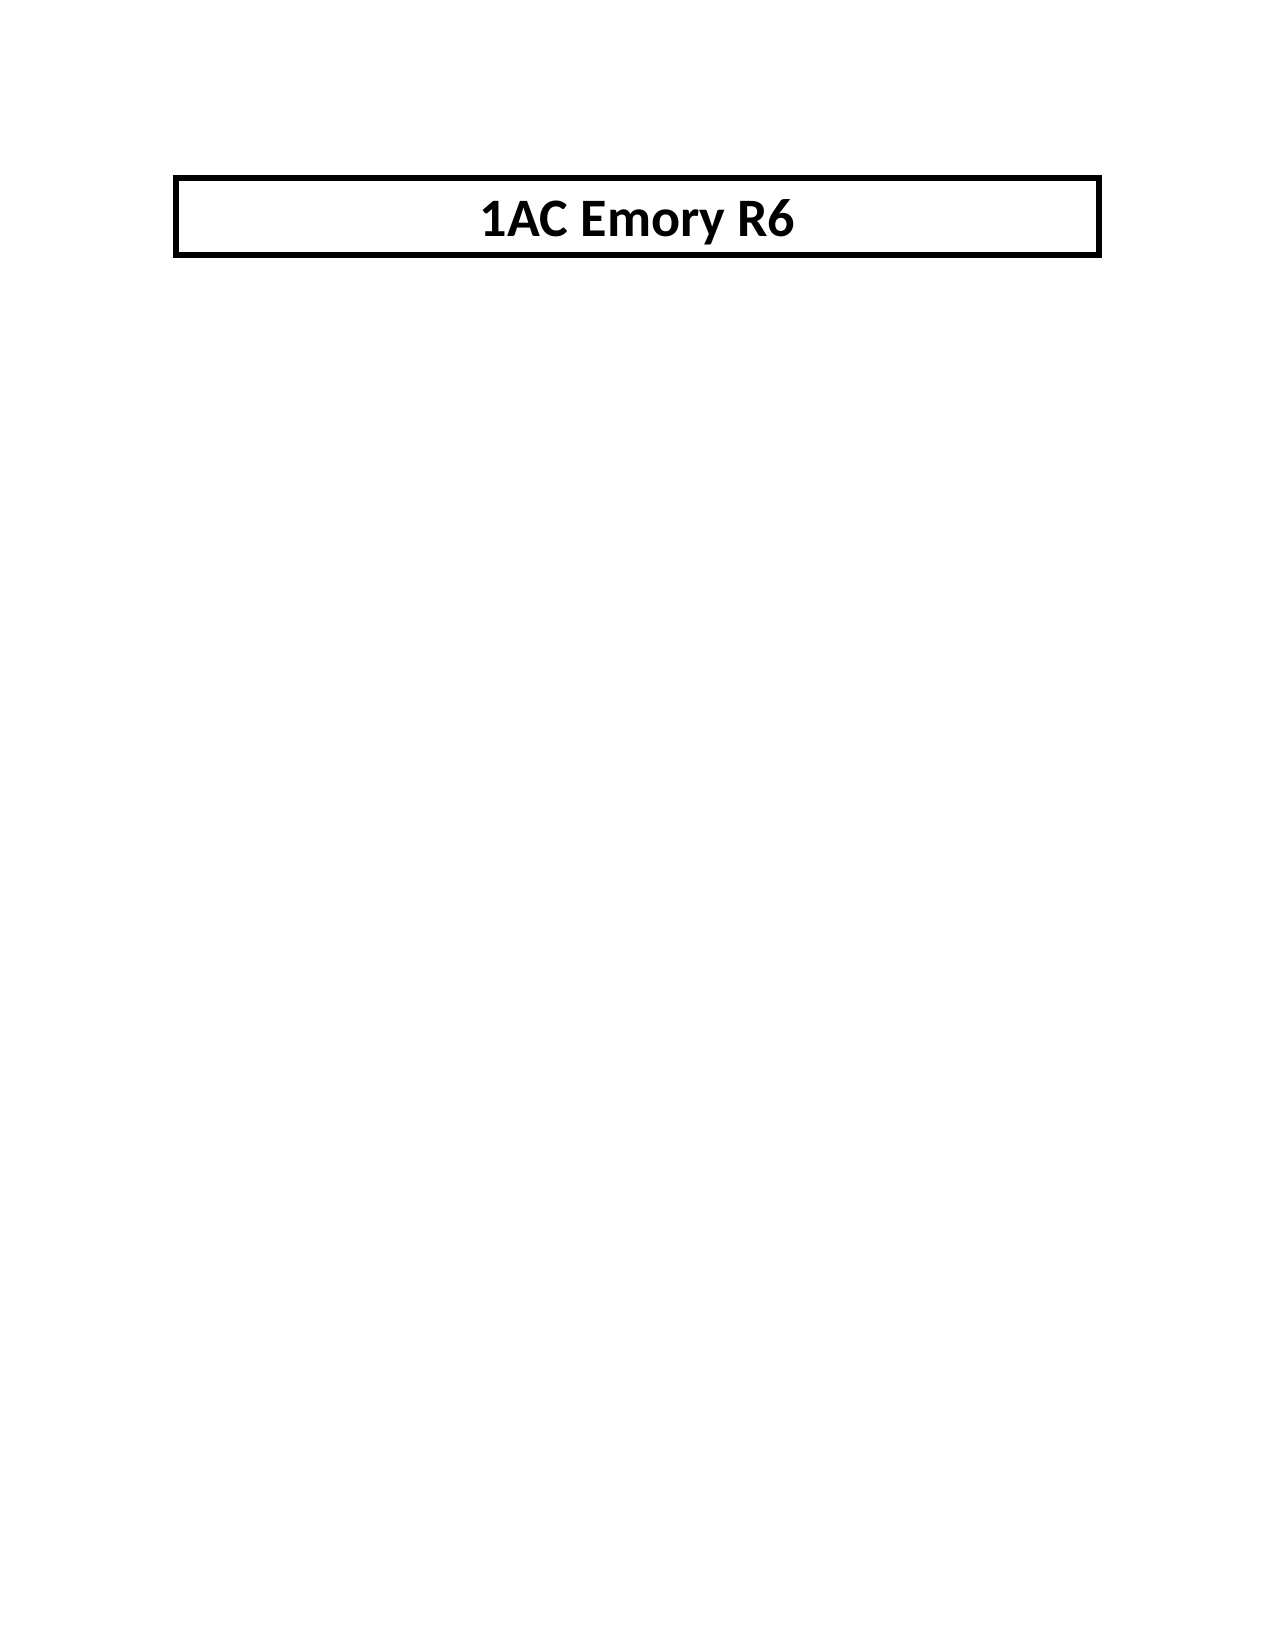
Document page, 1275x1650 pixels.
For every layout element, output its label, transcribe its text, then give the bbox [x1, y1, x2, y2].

subtitle 1AC Emory R6 [179, 181, 1096, 252]
